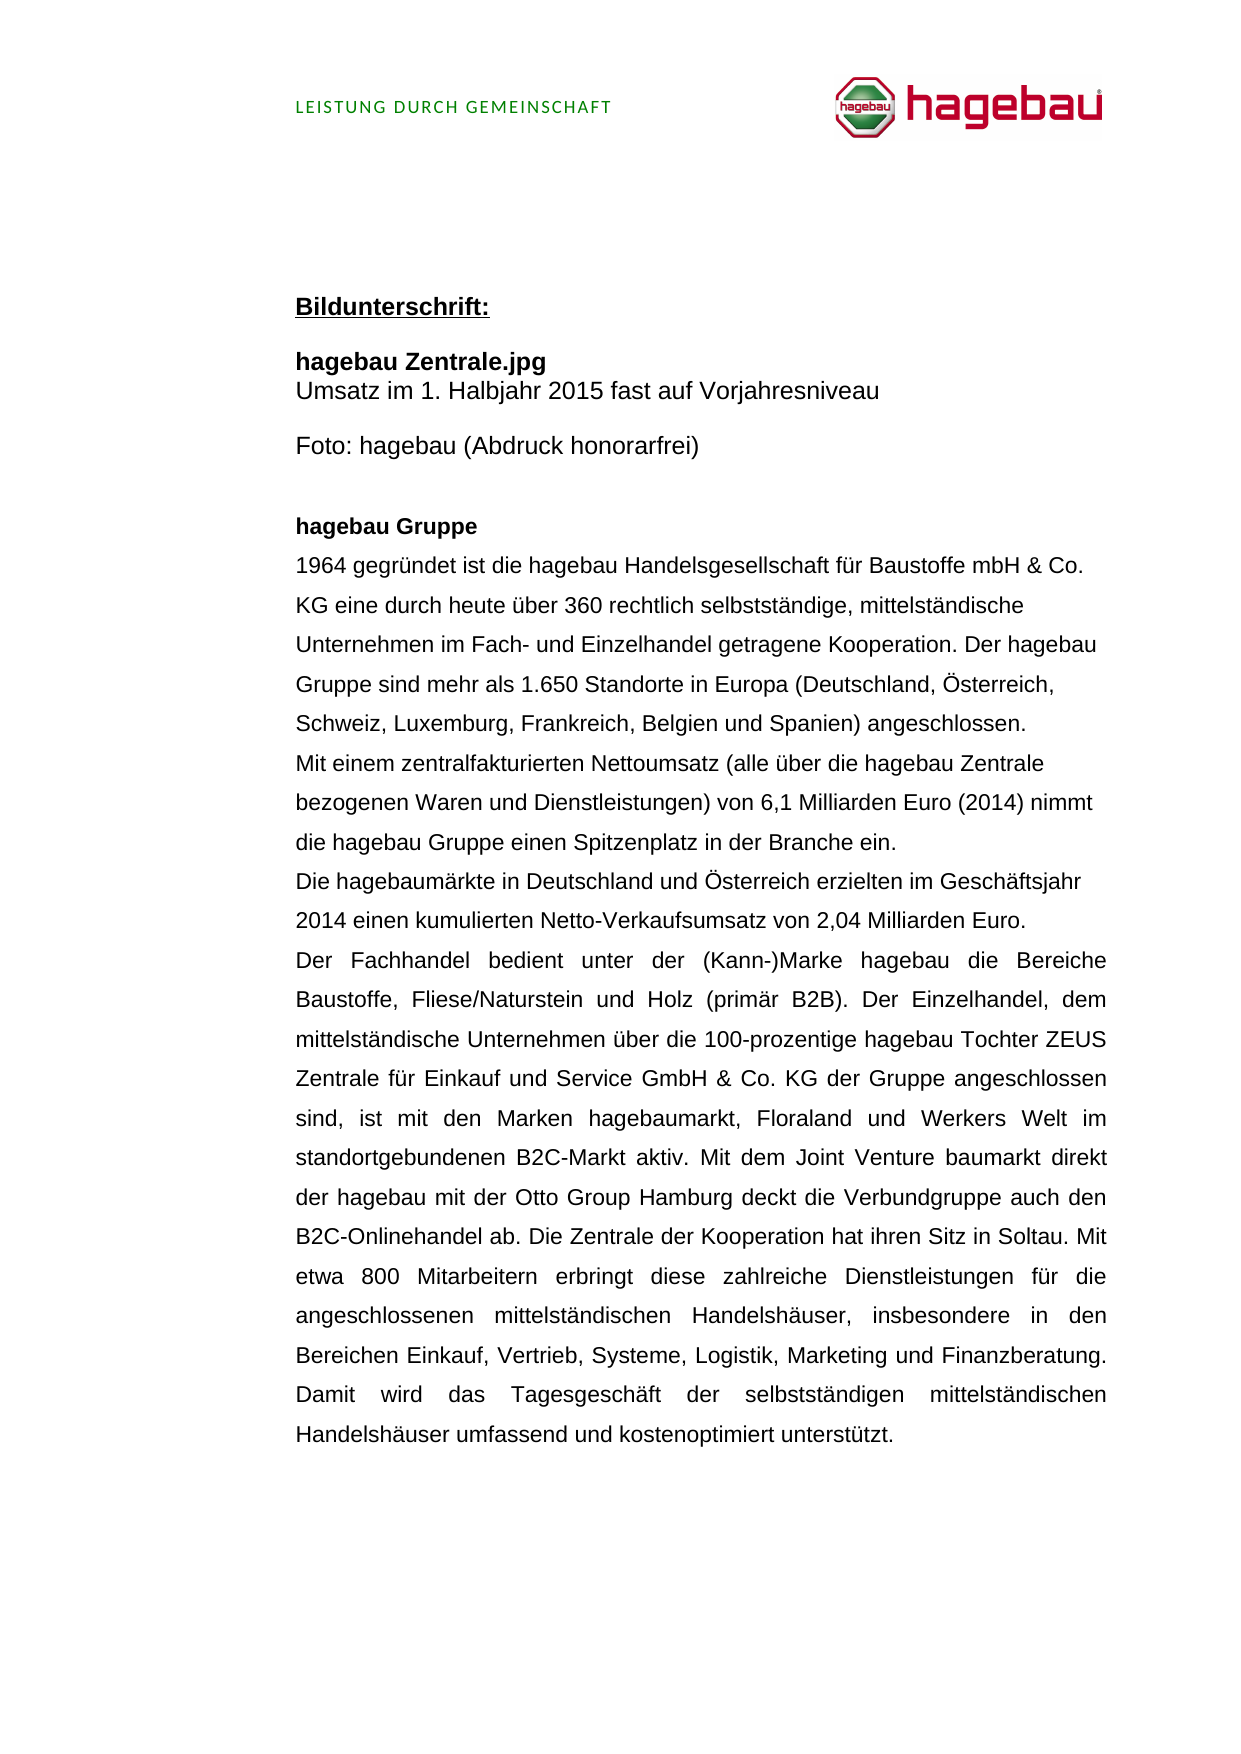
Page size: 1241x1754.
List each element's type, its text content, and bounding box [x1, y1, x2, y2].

text Mit einem zentralfakturierten Nettoumsatz (alle über die hagebau Zentrale bezogenen Waren und Dienstleistungen) von 6,1 Milliarden Euro (2014) nimmt die hagebau Gruppe einen Spitzenplatz in der Branche ein. [295, 749, 1107, 855]
text 1964 gegründet ist die hagebau Handelsgesellschaft für Baustoffe mbH & Co. KG eine durch heute über 360 rechtlich selbstständige, mittelständische Unternehmen im Fach- und Einzelhandel getragene Kooperation. Der hagebau Gruppe sind mehr als 1.650 Standorte in Europa (Deutschland, Österreich, Schweiz, Luxemburg, Frankreich, Belgien und Spanien) angeschlossen. [295, 552, 1107, 736]
text hagebau Zentrale.jpg [251, 347, 1181, 376]
text hagebau Gruppe [295, 513, 1181, 539]
text Foto: hagebau (Abdruck honorarfrei) [295, 431, 1181, 460]
text Die hagebaumärkte in Deutschland und Österreich erzielten im Geschäftsjahr 2014 einen kumulierten Netto-Verkaufsumsatz von 2,04 Milliarden Euro. [295, 868, 1107, 934]
text Der Fachhandel bedient unter der (Kann-)Marke hagebau die Bereiche Baustoffe, Fliese/Naturstein und Holz (primär B2B). Der Einzelhandel, dem mittelständische Unternehmen über die 100-prozentige hagebau Tochter ZEUS Zentrale für Einkauf und Service GmbH & Co. KG der Gruppe angeschlossen sind, ist mit den Marken hagebaumarkt, Floraland und Werkers Welt im standortgebundenen B2C-Markt aktiv. Mit dem Joint Venture baumarkt direkt der hagebau mit der Otto Group Hamburg deckt die Verbundgruppe auch den B2C-Onlinehandel ab. Die Zentrale der Kooperation hat ihren Sitz in Soltau. Mit etwa 800 Mitarbeitern erbringt diese zahlreiche Dienstleistungen für die angeschlossenen mittelständischen Handelshäuser, insbesondere in den Bereichen Einkauf, Vertrieb, Systeme, Logistik, Marketing und Finanzberatung. Damit wird das Tagesgeschäft der selbstständigen mittelständischen Handelshäuser umfassend und kostenoptimiert unterstützt. [295, 947, 1107, 1447]
text Bildunterschrift: [251, 292, 1181, 321]
text Umsatz im 1. Halbjahr 2015 fast auf Vorjahresniveau [295, 376, 1181, 405]
picture [833, 74, 1103, 140]
